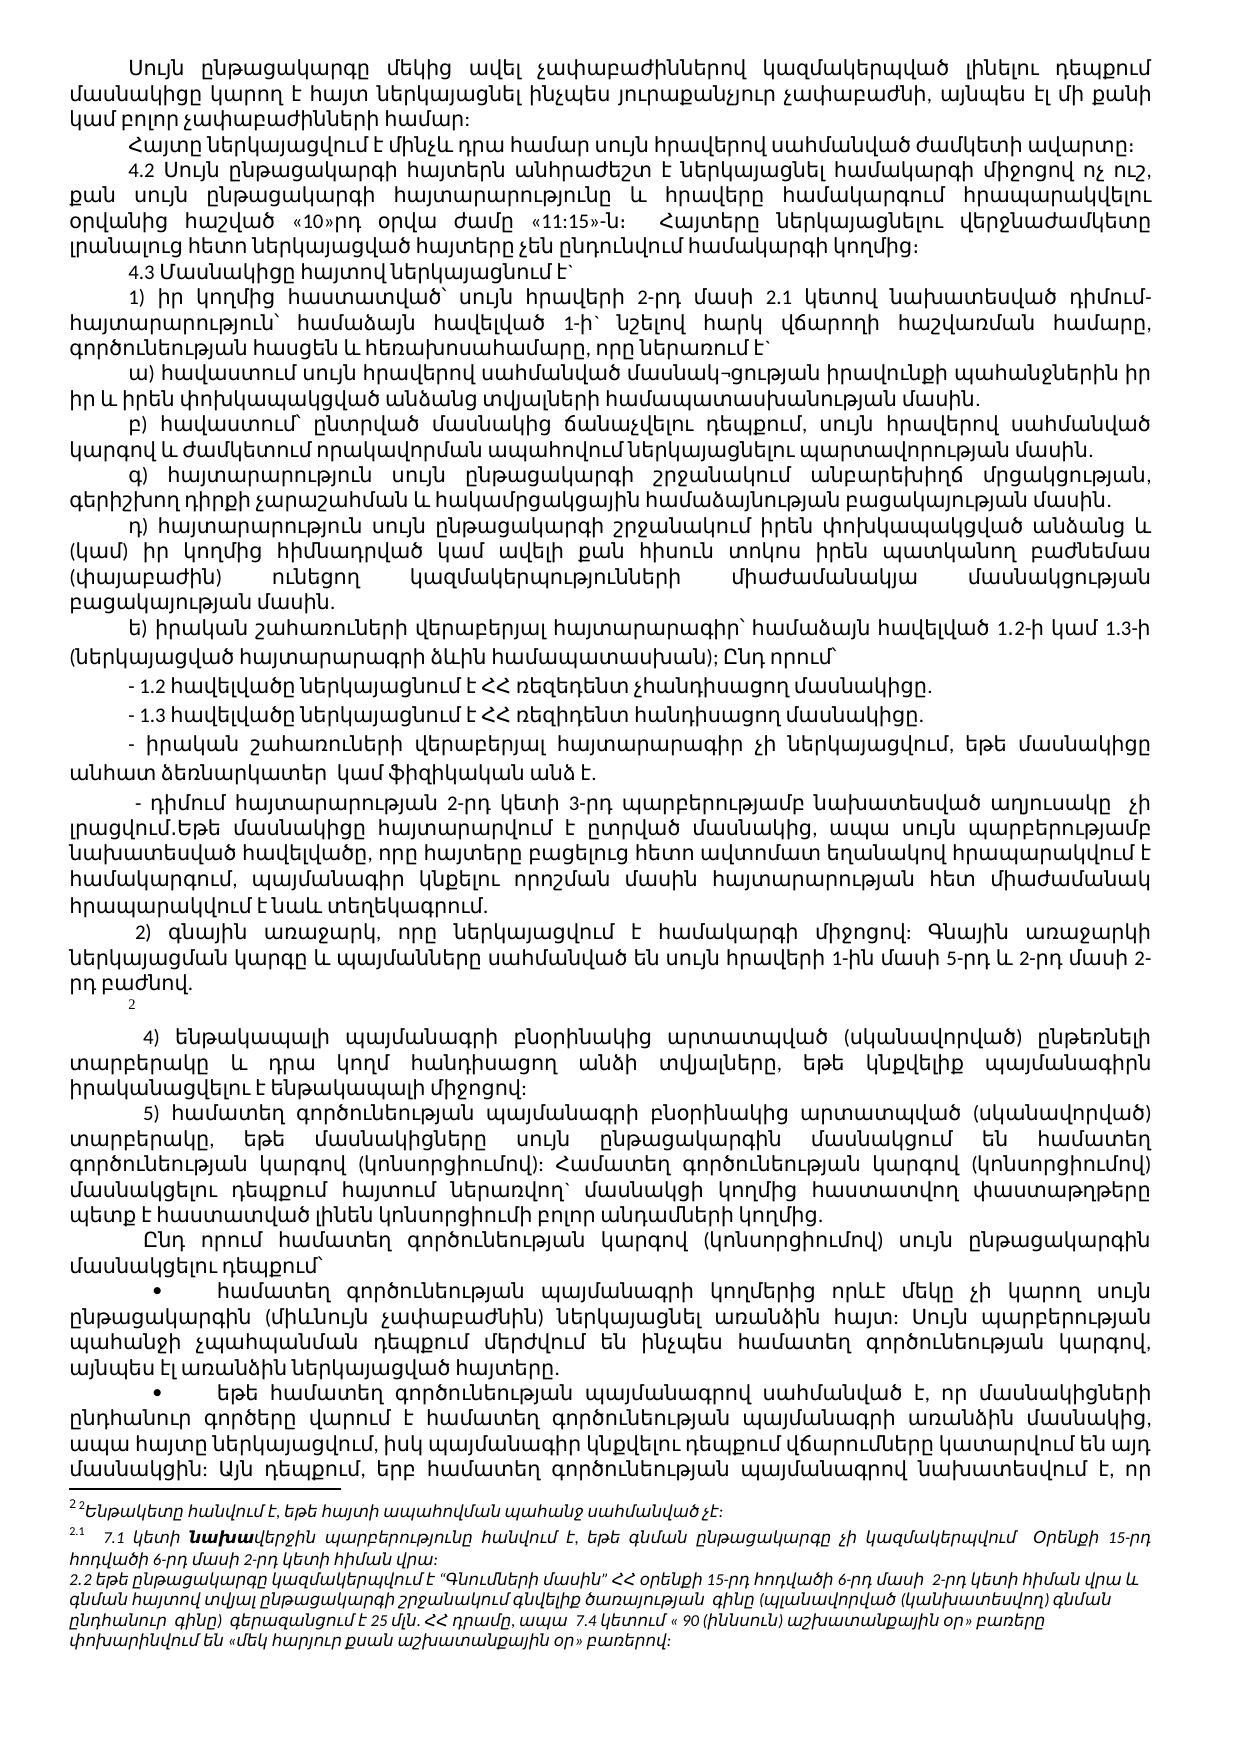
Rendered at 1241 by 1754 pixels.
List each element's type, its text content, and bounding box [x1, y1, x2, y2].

text 2) գնային առաջարկ, որը ներկայացվում է համակարգի միջոցով: Գնային առաջարկի ներկայացման կարգը և պայմանները սահմանված են սույն հրավերի 1-ին մասի 5-րդ և 2-րդ մասի 2-րդ բաժնով. [69, 919, 1152, 996]
text Հայտը ներկայացվում է մինչև դրա համար սույն հրավերով սահմանված ժամկետի ավարտը։ [69, 132, 1152, 157]
text - 1.2 հավելվածը ներկայացնում է ՀՀ ռեզեդենտ չհանդիսացող մասնակիցը. [69, 673, 1152, 698]
list համատեղ գործունեության պայմանագրի կողմերից որևէ մեկը չի կարող սույն ընթացակարգին (միևնույն չափաբաժնին) ներկայացնել առանձին հայտ: Սույն պարբերության պահանջի չպահպանման դեպքում մերժվում են ինչպես համատեղ գործունեության կարգով, այնպես էլ առանձին ներկայացված հայտերը. [69, 1278, 1152, 1380]
text ա) հավաստում սույն հրավերով սահմանված մասնակ¬ցության իրավունքի պահանջներին իր իր և իրեն փոխկապակցված անձանց տվյալների համապատասխանության մասին. [69, 361, 1152, 411]
text Ընդ որում համատեղ գործունեության կարգով (կոնսորցիումով) սույն ընթացակարգին մասնակցելու դեպքում՝ [69, 1228, 1152, 1278]
text 4.2 Սույն ընթացակարգի հայտերն անհրաժեշտ է ներկայացնել համակարգի միջոցով ոչ ուշ, քան սույն ընթացակարգի հայտարարությունը և հրավերը համակարգում հրապարակվելու օրվանից հաշված «10»րդ օրվա ժամը «11:15»-ն։ Հայտերը ներկայացնելու վերջնաժամկետը լրանալուց հետո ներկայացված հայտերը չեն ընդունվում համակարգի կողմից։ [69, 157, 1152, 259]
text - իրական շահառուների վերաբերյալ հայտարարագիր չի ներկայացվում, եթե մասնակիցը անհատ ձեռնարկատեր կամ ֆիզիկական անձ է. [69, 731, 1152, 786]
text Սույն ընթացակարգը մեկից ավել չափաբաժիններով կազմակերպված լինելու դեպքում մասնակիցը կարող է հայտ ներկայացնել ինչպես յուրաքանչյուր չափաբաժնի, այնպես էլ մի քանի կամ բոլոր չափաբաժինների համար: [69, 56, 1152, 132]
text 5) համատեղ գործունեության պայմանագրի բնօրինակից արտատպված (սկանավորված) տարբերակը, եթե մասնակիցները սույն ընթացակարգին մասնակցում են համատեղ գործունեության կարգով (կոնսորցիումով): Համատեղ գործունեության կարգով (կոնսորցիումով) մասնակցելու դեպքում հայտում ներառվող` մասնակցի կողմից հաստատվող փաստաթղթերը պետք է հաստատված լինեն կոնսորցիումի բոլոր անդամների կողմից. [69, 1101, 1152, 1228]
text 4) ենթակապալի պայմանագրի բնօրինակից արտատպված (սկանավորված) ընթեռնելի տարբերակը և դրա կողմ հանդիսացող անձի տվյալները, եթե կնքվելիք պայմանագիրն իրականացվելու է ենթակապալի միջոցով: [69, 1024, 1152, 1101]
text 1) իր կողմից հաստատված՝ սույն հրավերի 2-րդ մասի 2.1 կետով նախատեսված դիմում-հայտարարություն՝ համաձայն հավելված 1-ի` նշելով հարկ վճարողի հաշվառման համարը, գործունեության հասցեն և հեռախոսահամարը, որը ներառում է` [69, 284, 1152, 361]
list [69, 1380, 1152, 1482]
text ե) իրական շահառուների վերաբերյալ հայտարարագիր՝ համաձայն հավելված 1․2-ի կամ 1.3-ի (ներկայացված հայտարարագրի ձևին համապատասխան); Ընդ որում՝ [69, 615, 1152, 669]
text բ) հավաստում՝ ընտրված մասնակից ճանաչվելու դեպքում, սույն հրավերով սահմանված կարգով և ժամկետում որակավորման ապահովում ներկայացնելու պարտավորության մասին. [69, 411, 1152, 462]
text 4.3 Մասնակիցը հայտով ներկայացնում է` [69, 259, 1152, 284]
text դ) հայտարարություն սույն ընթացակարգի շրջանակում իրեն փոխկապակցված անձանց և (կամ) իր կողմից հիմնադրված կամ ավելի քան հիսուն տոկոս իրեն պատկանող բաժնեմաս (փայաբաժին) ունեցող կազմակերպությունների միաժամանակյա մասնակցության բացակայության մասին. [69, 513, 1152, 615]
text գ) հայտարարություն սույն ընթացակարգի շրջանակում անբարեխիղճ մրցակցության, գերիշխող դիրքի չարաշահման և հակամրցակցային համաձայնության բացակայության մասին. [69, 462, 1152, 513]
text - 1.3 հավելվածը ներկայացնում է ՀՀ ռեզիդենտ հանդիսացող մասնակիցը. [69, 702, 1152, 728]
text - դիմում հայտարարության 2-րդ կետի 3-րդ պարբերությամբ նախատեսված աղյուսակը չի լրացվում․Եթե մասնակիցը հայտարարվում է ըտրված մասնակից, ապա սույն պարբերությամբ նախատեսված հավելվածը, որը հայտերը բացելուց հետո ավտոմատ եղանակով հրապարակվում է համակարգում, պայմանագիր կնքելու որոշման մասին հայտարարության հետ միաժամանակ հրապարակվում է նաև տեղեկագրում. [69, 790, 1152, 919]
